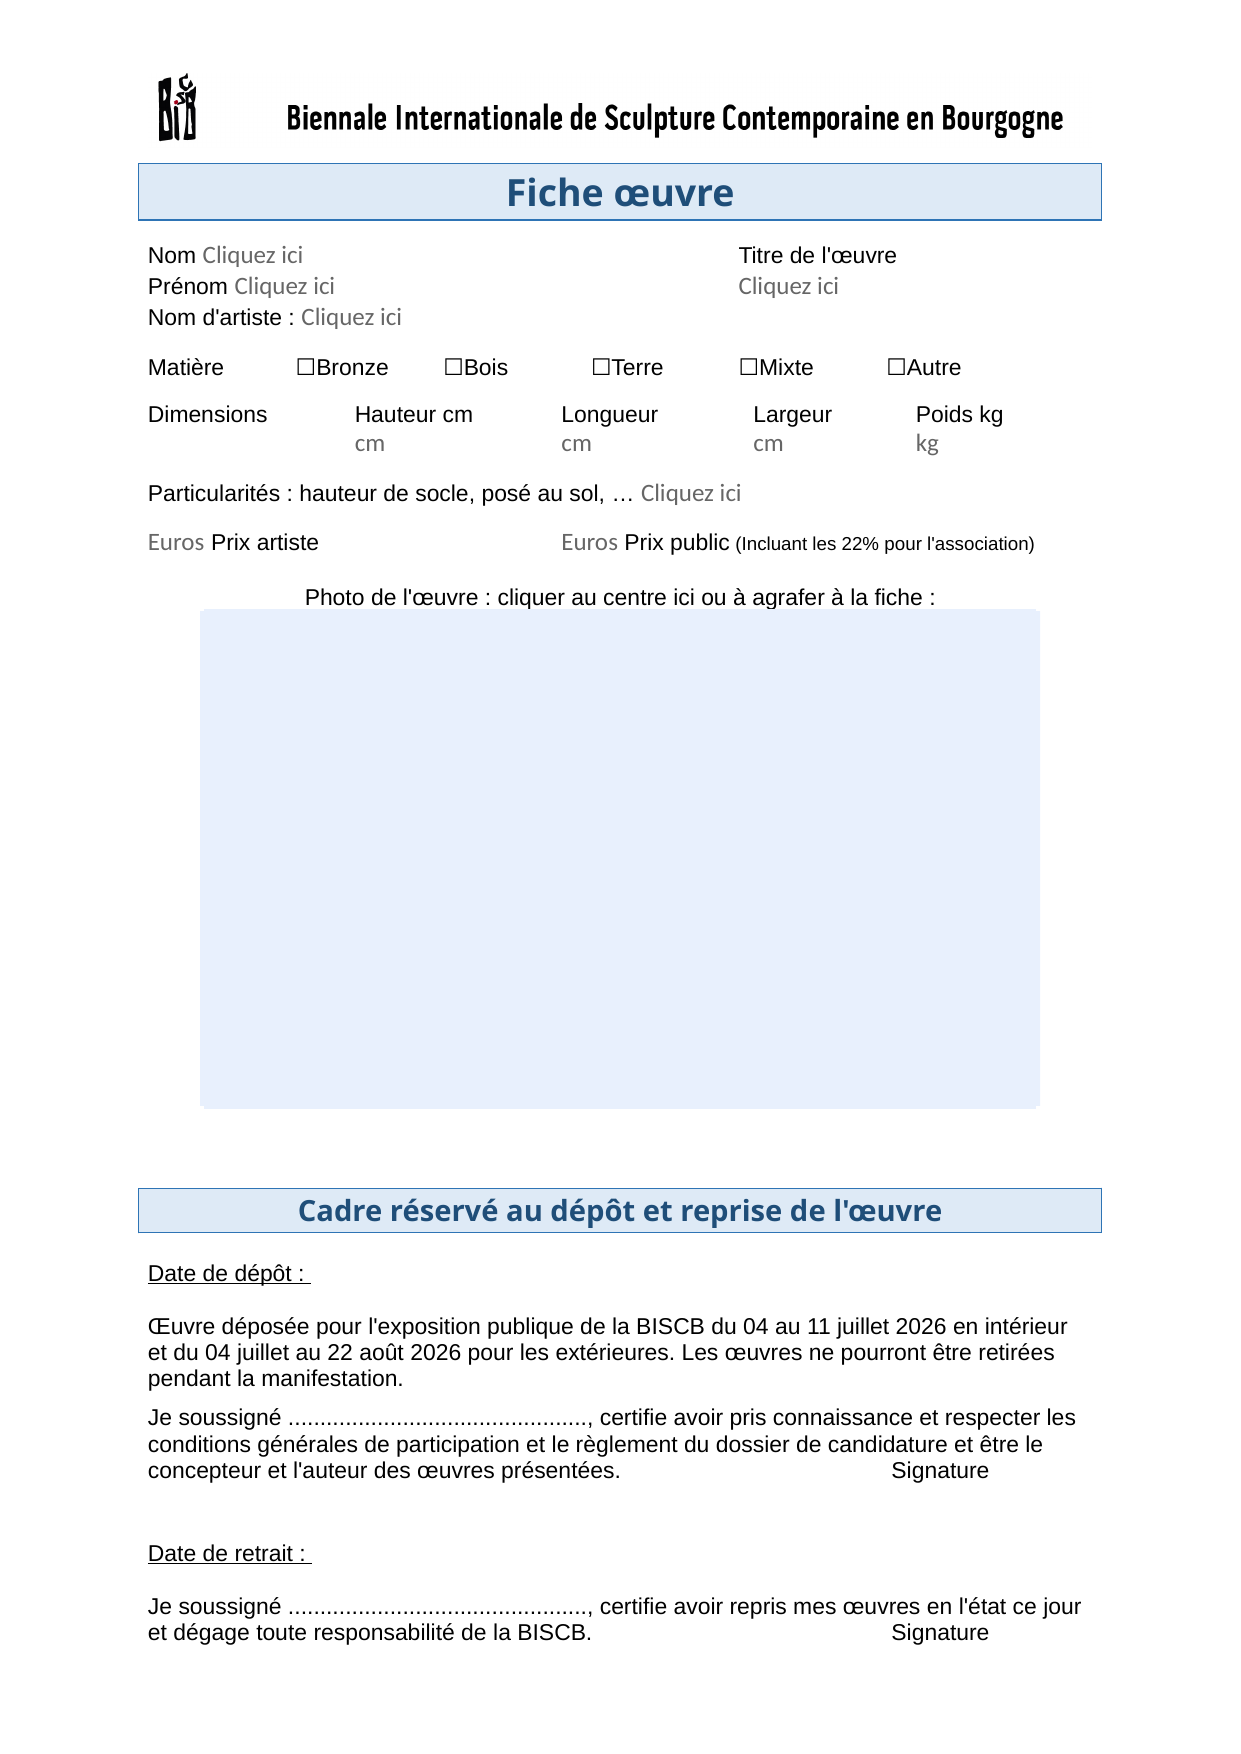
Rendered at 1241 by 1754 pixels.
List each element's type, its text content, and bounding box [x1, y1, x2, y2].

text Dimensions Hauteur cm Longueur Largeur Poids kg [148, 401, 1092, 427]
text Fiche œuvre [139, 164, 1101, 219]
text Cadre réservé au dépôt et reprise de l'œuvre [139, 1189, 1101, 1232]
text Date de retrait : [148, 1540, 1092, 1566]
text Prénom [148, 270, 1092, 301]
picture [200, 609, 1041, 1109]
text Nom d'artiste : [148, 301, 1092, 331]
text Je soussigné ..............................................., certifie avoir pris connaissance et respecter les conditions générales de participation et le règlement du dossier de candidature et être le concepteur et l'auteur des œuvres présentées. Signature [148, 1404, 1092, 1514]
text Particularités : hauteur de socle, posé au sol, … [148, 477, 1092, 507]
picture [147, 73, 1093, 148]
text Prix artiste Prix public (Incluant les 22% pour l'association) [148, 527, 1092, 557]
text Je soussigné ..............................................., certifie avoir repris mes œuvres en l'état ce jour et dégage toute responsabilité de la BISCB. Signature [148, 1593, 1092, 1646]
text Date de dépôt : [148, 1260, 1092, 1286]
text Matière Bronze Bois Terre Mixte Autre [148, 350, 1092, 382]
text Œuvre déposée pour l'exposition publique de la BISCB du 04 au 11 juillet 2026 en intérieur et du 04 juillet au 22 août 2026 pour les extérieures. Les œuvres ne pourront être retirées pendant la manifestation. [148, 1313, 1092, 1392]
text Photo de l'œuvre : cliquer au centre ici ou à agrafer à la fiche : [148, 583, 1092, 610]
text Nom Titre de l'œuvre [148, 240, 1092, 270]
